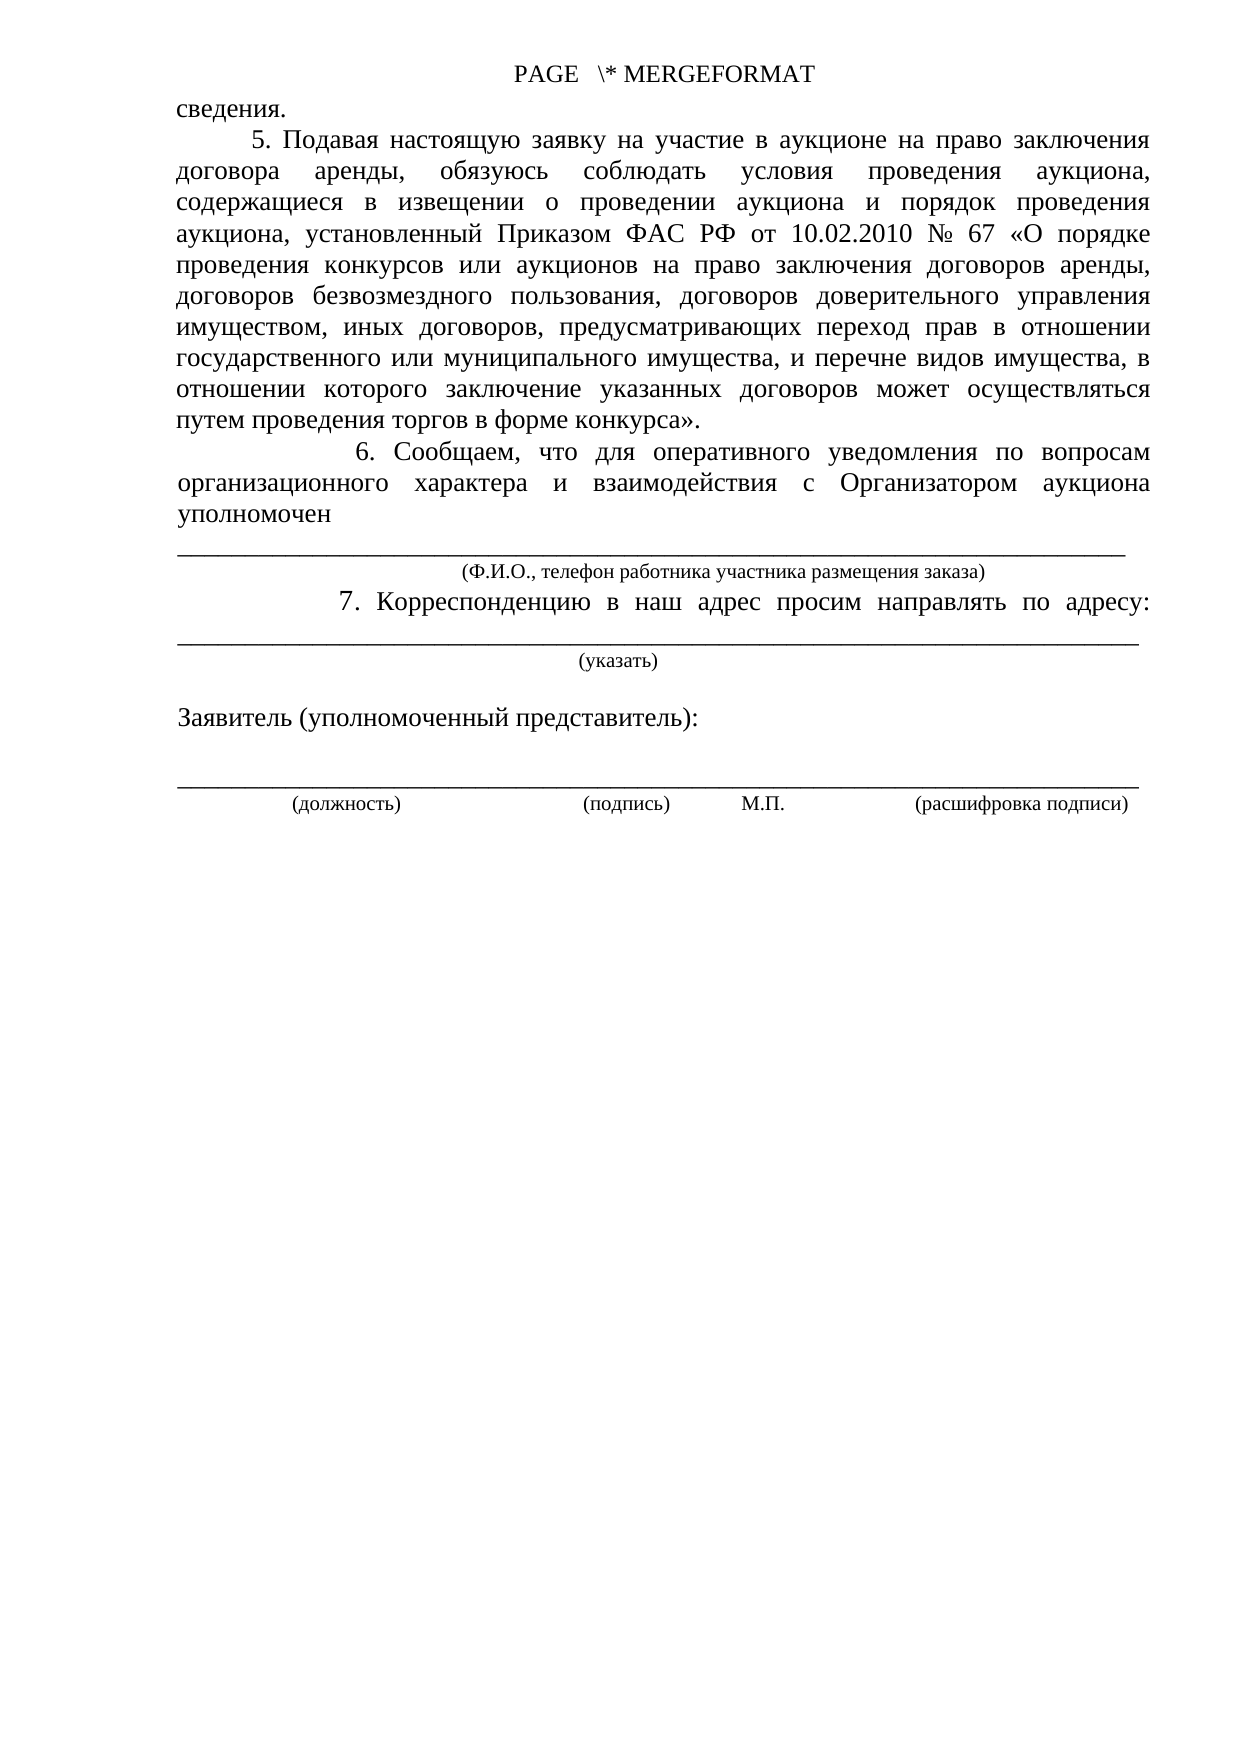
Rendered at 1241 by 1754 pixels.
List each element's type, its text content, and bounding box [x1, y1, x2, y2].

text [176, 92, 1152, 123]
text (Ф.И.О., телефон работника участника размещения заказа) [177, 559, 1152, 583]
text 7. Корреспонденцию в наш адрес просим направлять по адресу: _______________________________________________________________________ [177, 583, 1152, 648]
text 5. Подавая настоящую заявку на участие в аукционе на право заключения договора аренды, обязуюсь соблюдать условия проведения аукциона, содержащиеся в извещении о проведении аукциона и порядок проведения аукциона, установленный Приказом ФАС РФ от 10.02.2010 № 67 «О порядке проведения конкурсов или аукционов на право заключения договоров аренды, договоров безвозмездного пользования, договоров доверительного управления имуществом, иных договоров, предусматривающих переход прав в отношении государственного или муниципального имущества, и перечне видов имущества, в отношении которого заключение указанных договоров может осуществляться путем проведения торгов в форме конкурса». [176, 123, 1152, 435]
text Заявитель (уполномоченный представитель): [177, 701, 1152, 732]
text _______________________________________________________________________ [177, 732, 1152, 791]
text 6. Сообщаем, что для оперативного уведомления по вопросам организационного характера и взаимодействия с Организатором аукциона уполномочен ______________________________________________________________________ [177, 435, 1152, 559]
text (указать) [177, 648, 1152, 672]
text (должность) (подпись) М.П. (расшифровка подписи) [177, 791, 1152, 815]
